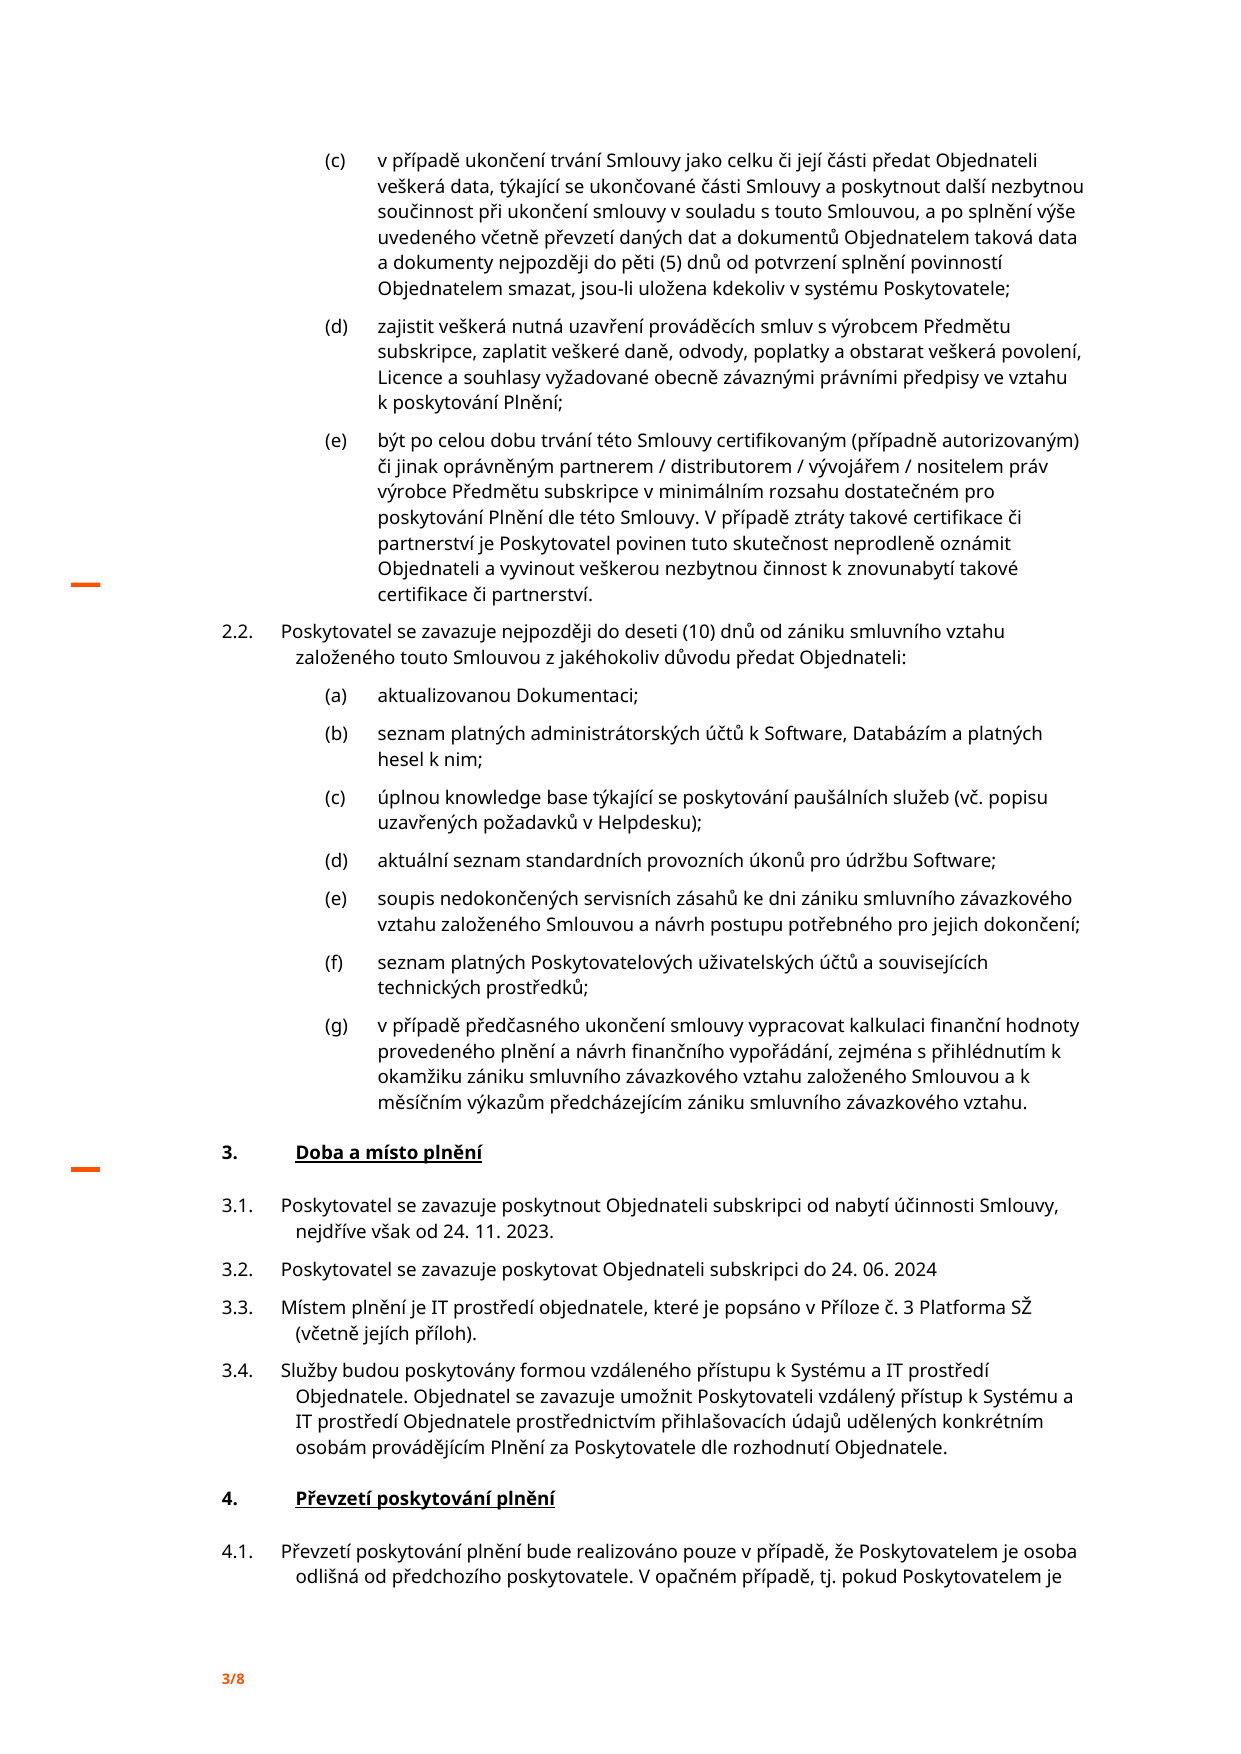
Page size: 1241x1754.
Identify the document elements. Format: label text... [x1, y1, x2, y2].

subtitle Doba a místo plnění [222, 1140, 1093, 1165]
text seznam platných administrátorských účtů k Software, Databázím a platných hesel k nim; [325, 720, 1093, 771]
text zajistit veškerá nutná uzavření prováděcích smluv s výrobcem Předmětu subskripce, zaplatit veškeré daně, odvody, poplatky a obstarat veškerá povolení, Licence a souhlasy vyžadované obecně závaznými právními předpisy ve vztahu k poskytování Plnění; [325, 313, 1093, 415]
list Poskytovatel se zavazuje poskytovat Objednateli subskripci do 24. 06. 2024 [222, 1256, 1093, 1282]
list Místem plnění je IT prostředí objednatele, které je popsáno v Příloze č. 3 Platforma SŽ (včetně jejích příloh). [222, 1294, 1093, 1345]
list Služby budou poskytovány formou vzdáleného přístupu k Systému a IT prostředí Objednatele. Objednatel se zavazuje umožnit Poskytovateli vzdálený přístup k Systému a IT prostředí Objednatele prostřednictvím přihlašovacích údajů udělených konkrétním osobám provádějícím Plnění za Poskytovatele dle rozhodnutí Objednatele. [222, 1358, 1093, 1460]
text aktuální seznam standardních provozních úkonů pro údržbu Software; [325, 847, 1093, 873]
text úplnou knowledge base týkající se poskytování paušálních služeb (vč. popisu uzavřených požadavků v Helpdesku); [325, 784, 1093, 835]
text aktualizovanou Dokumentaci; [325, 682, 1093, 708]
text v případě předčasného ukončení smlouvy vypracovat kalkulaci finanční hodnoty provedeného plnění a návrh finančního vypořádání, zejména s přihlédnutím k okamžiku zániku smluvního závazkového vztahu založeného Smlouvou a k měsíčním výkazům předcházejícím zániku smluvního závazkového vztahu. [325, 1013, 1093, 1115]
text v případě ukončení trvání Smlouvy jako celku či její části předat Objednateli veškerá data, týkající se ukončované části Smlouvy a poskytnout další nezbytnou součinnost při ukončení smlouvy v souladu s touto Smlouvou, a po splnění výše uvedeného včetně převzetí daných dat a dokumentů Objednatelem taková data a dokumenty nejpozději do pěti (5) dnů od potvrzení splnění povinností Objednatelem smazat, jsou-li uložena kdekoliv v systému Poskytovatele; [325, 147, 1093, 301]
list Poskytovatel se zavazuje nejpozději do deseti (10) dnů od zániku smluvního vztahu založeného touto Smlouvou z jakéhokoliv důvodu předat Objednateli: [222, 619, 1093, 670]
text seznam platných Poskytovatelových uživatelských účtů a souvisejících technických prostředků; [325, 949, 1093, 1000]
text být po celou dobu trvání této Smlouvy certifikovaným (případně autorizovaným) či jinak oprávněným partnerem / distributorem / vývojářem / nositelem práv výrobce Předmětu subskripce v minimálním rozsahu dostatečném pro poskytování Plnění dle této Smlouvy. V případě ztráty takové certifikace či partnerství je Poskytovatel povinen tuto skutečnost neprodleně oznámit Objednateli a vyvinout veškerou nezbytnou činnost k znovunabytí takové certifikace či partnerství. [325, 428, 1093, 606]
text soupis nedokončených servisních zásahů ke dni zániku smluvního závazkového vztahu založeného Smlouvou a návrh postupu potřebného pro jejich dokončení; [325, 886, 1093, 937]
list Poskytovatel se zavazuje poskytnout Objednateli subskripci od nabytí účinnosti Smlouvy, nejdříve však od 24. 11. 2023. [222, 1193, 1093, 1244]
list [222, 1538, 1093, 1589]
subtitle Převzetí poskytování plnění [222, 1485, 1093, 1510]
